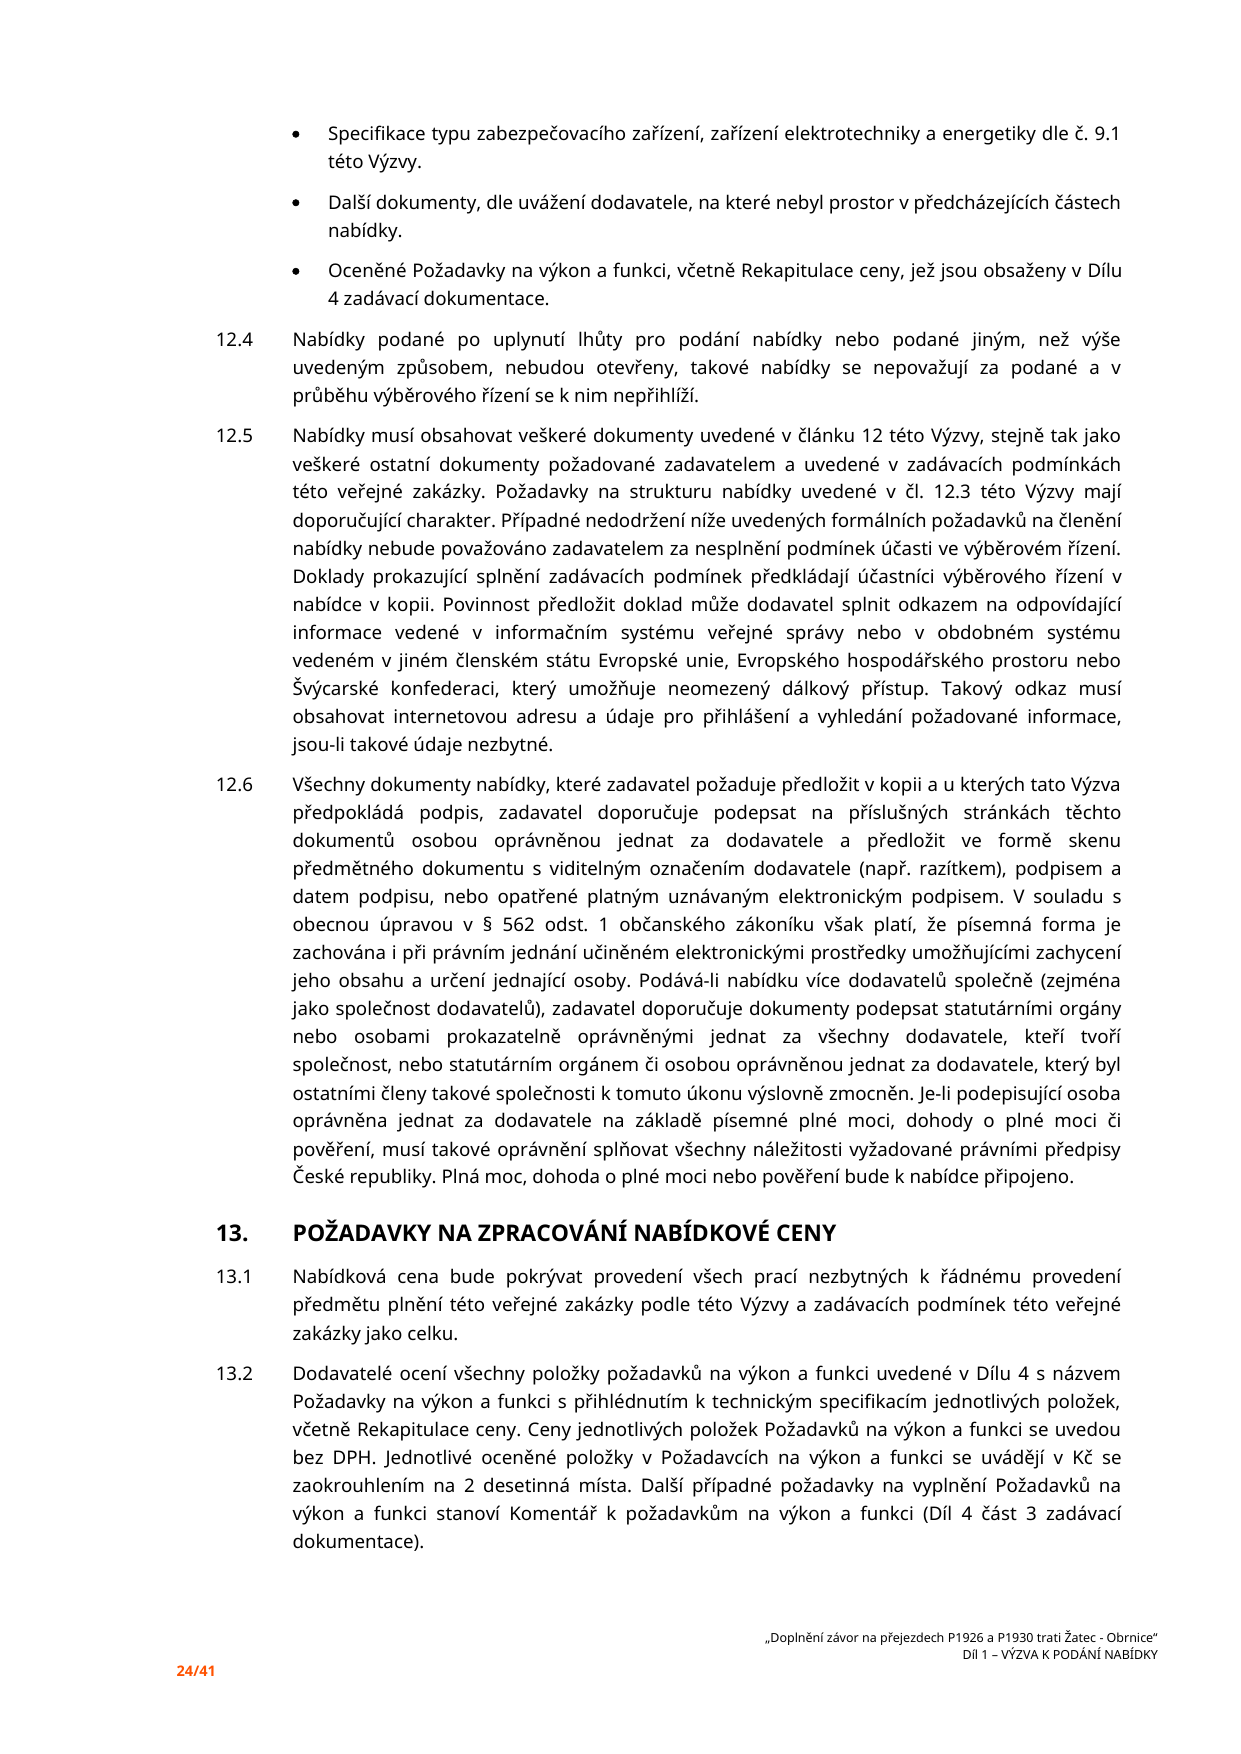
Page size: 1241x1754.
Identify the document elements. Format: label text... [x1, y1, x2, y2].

text Oceněné Požadavky na výkon a funkci, včetně Rekapitulace ceny, jež jsou obsaženy v Dílu 4 zadávací dokumentace. [292, 258, 1122, 311]
text Nabídky podané po uplynutí lhůty pro podání nabídky nebo podané jiným, než výše uvedeným způsobem, nebudou otevřeny, takové nabídky se nepovažují za podané a v průběhu výběrového řízení se k nim nepřihlíží. [216, 326, 1122, 408]
text Nabídky musí obsahovat veškeré dokumenty uvedené v článku 12 této Výzvy, stejně tak jako veškeré ostatní dokumenty požadované zadavatelem a uvedené v zadávacích podmínkách této veřejné zakázky. Požadavky na strukturu nabídky uvedené v čl. 12.3 této Výzvy mají doporučující charakter. Případné nedodržení níže uvedených formálních požadavků na členění nabídky nebude považováno zadavatelem za nesplnění podmínek účasti ve výběrovém řízení. Doklady prokazující splnění zadávacích podmínek předkládají účastníci výběrového řízení v nabídce v kopii. Povinnost předložit doklad může dodavatel splnit odkazem na odpovídající informace vedené v informačním systému veřejné správy nebo v obdobném systému vedeném v jiném členském státu Evropské unie, Evropského hospodářského prostoru nebo Švýcarské konfederaci, který umožňuje neomezený dálkový přístup. Takový odkaz musí obsahovat internetovou adresu a údaje pro přihlášení a vyhledání požadované informace, jsou-li takové údaje nezbytné. [216, 423, 1122, 757]
text Všechny dokumenty nabídky, které zadavatel požaduje předložit v kopii a u kterých tato Výzva předpokládá podpis, zadavatel doporučuje podepsat na příslušných stránkách těchto dokumentů osobou oprávněnou jednat za dodavatele a předložit ve formě skenu předmětného dokumentu s viditelným označením dodavatele (např. razítkem), podpisem a datem podpisu, nebo opatřené platným uznávaným elektronickým podpisem. V souladu s obecnou úpravou v § 562 odst. 1 občanského zákoníku však platí, že písemná forma je zachována i při právním jednání učiněném elektronickými prostředky umožňujícími zachycení jeho obsahu a určení jednající osoby. Podává-li nabídku více dodavatelů společně (zejména jako společnost dodavatelů), zadavatel doporučuje dokumenty podepsat statutárními orgány nebo osobami prokazatelně oprávněnými jednat za všechny dodavatele, kteří tvoří společnost, nebo statutárním orgánem či osobou oprávněnou jednat za dodavatele, který byl ostatními členy takové společnosti k tomuto úkonu výslovně zmocněn. Je-li podepisující osoba oprávněna jednat za dodavatele na základě písemné plné moci, dohody o plné moci či pověření, musí takové oprávnění splňovat všechny náležitosti vyžadované právními předpisy České republiky. Plná moc, dohoda o plné moci nebo pověření bude k nabídce připojeno. [216, 772, 1122, 1189]
text Dodavatelé ocení všechny položky požadavků na výkon a funkci uvedené v Dílu 4 s názvem Požadavky na výkon a funkci s přihlédnutím k technickým specifikacím jednotlivých položek, včetně Rekapitulace ceny. Ceny jednotlivých položek Požadavků na výkon a funkci se uvedou bez DPH. Jednotlivé oceněné položky v Požadavcích na výkon a funkci se uvádějí v Kč se zaokrouhlením na 2 desetinná místa. Další případné požadavky na vyplnění Požadavků na výkon a funkci stanoví Komentář k požadavkům na výkon a funkci (Díl 4 část 3 zadávací dokumentace). [216, 1360, 1122, 1554]
text Další dokumenty, dle uvážení dodavatele, na které nebyl prostor v předcházejících částech nabídky. [292, 189, 1122, 243]
text Specifikace typu zabezpečovacího zařízení, zařízení elektrotechniky a energetiky dle č. 9.1 této Výzvy. [292, 121, 1122, 174]
text Nabídková cena bude pokrývat provedení všech prací nezbytných k řádnému provedení předmětu plnění této veřejné zakázky podle této Výzvy a zadávacích podmínek této veřejné zakázky jako celku. [216, 1264, 1122, 1345]
text POŽADAVKY NA ZPRACOVÁNÍ NABÍDKOVÉ CENY [216, 1217, 1122, 1248]
